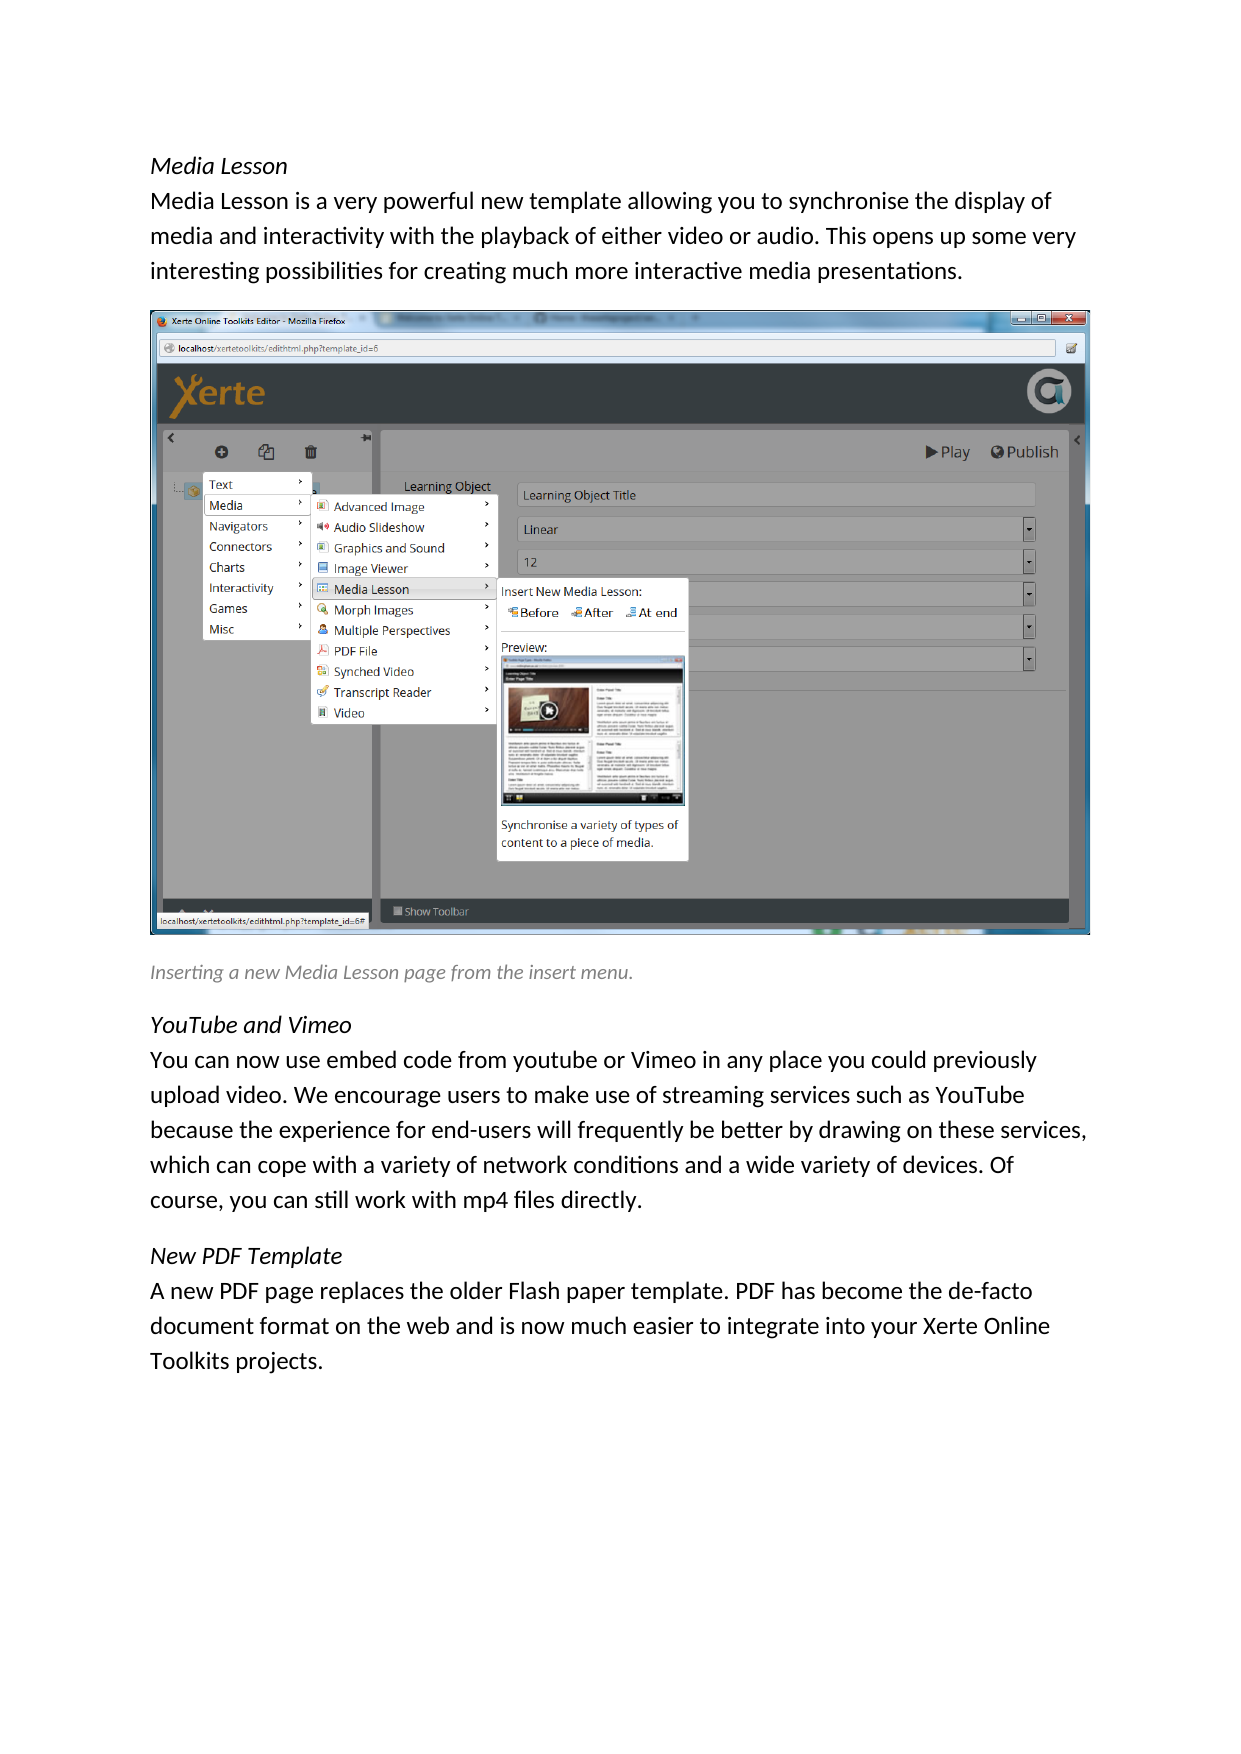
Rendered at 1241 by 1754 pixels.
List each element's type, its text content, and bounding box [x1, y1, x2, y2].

text Inserting a new Media Lesson page from the insert menu. [150, 959, 1090, 985]
text YouTube and Vimeo You can now use embed code from youtube or Vimeo in any place you could previously upload video. We encourage users to make use of streaming services such as YouTube because the experience for end-users will frequently be better by drawing on these services, which can cope with a variety of network conditions and a wide variety of devices. Of course, you can still work with mp4 files directly. [150, 1009, 1090, 1215]
text New PDF Template A new PDF page replaces the older Flash paper template. PDF has become the de-facto document format on the web and is now much easier to integrate into your Xerte Online Toolkits projects. [150, 1240, 1090, 1376]
text Media Lesson Media Lesson is a very powerful new template allowing you to synchronise the display of media and interactivity with the playback of either video or audio. This opens up some very interesting possibilities for creating much more interactive media presentations. [150, 150, 1090, 286]
picture [150, 310, 1091, 935]
